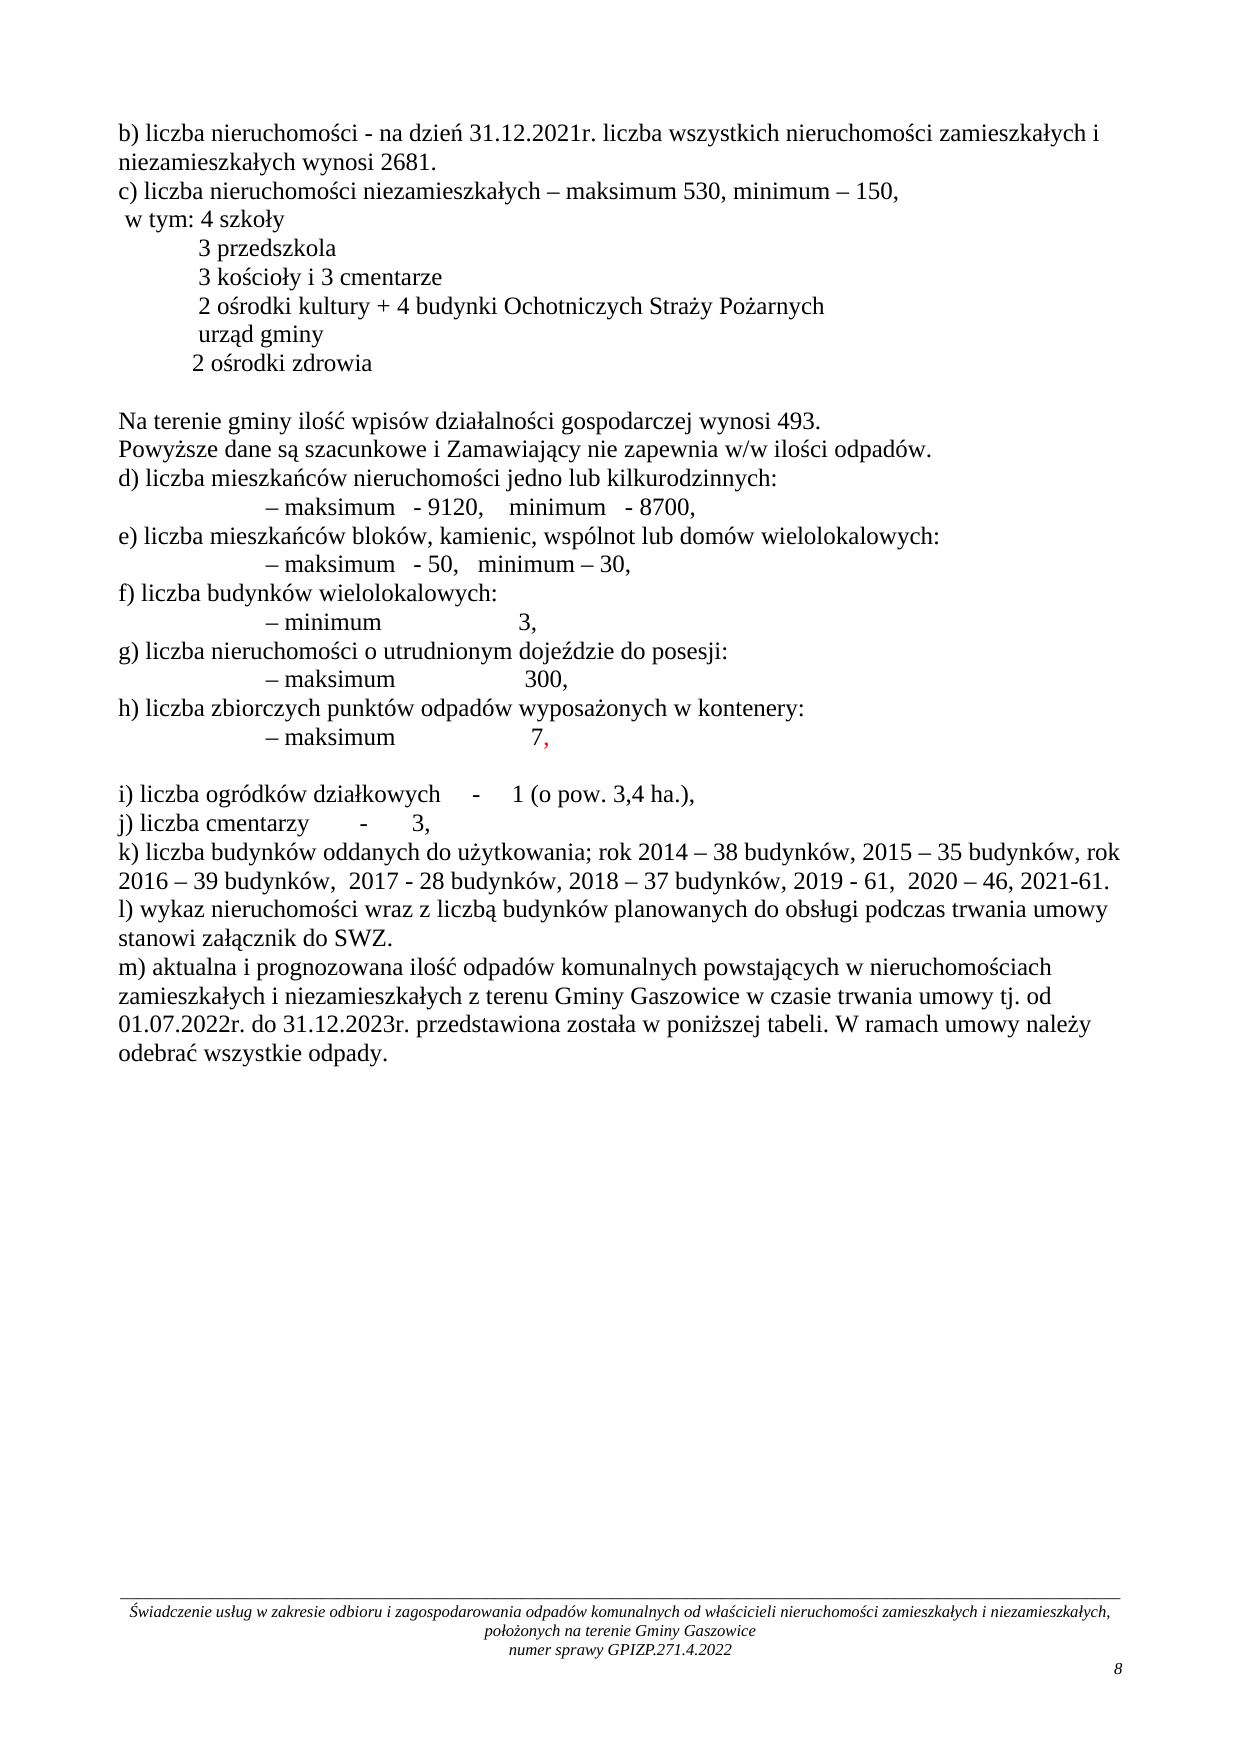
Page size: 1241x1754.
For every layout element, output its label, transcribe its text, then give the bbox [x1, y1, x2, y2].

text w tym: 4 szkoły [118, 204, 1122, 233]
text – maksimum - 50, minimum – 30, [118, 549, 1122, 578]
text – maksimum 7, [118, 722, 1122, 751]
text j) liczba cmentarzy - 3, [118, 808, 1122, 837]
text 2 ośrodki kultury + 4 budynki Ochotniczych Straży Pożarnych [118, 291, 1122, 319]
text m) aktualna i prognozowana ilość odpadów komunalnych powstających w nieruchomościach zamieszkałych i niezamieszkałych z terenu Gminy Gaszowice w czasie trwania umowy tj. od 01.07.2022r. do 31.12.2023r. przedstawiona została w poniższej tabeli. W ramach umowy należy odebrać wszystkie odpady. [118, 952, 1122, 1067]
text – maksimum - 9120, minimum - 8700, [118, 492, 1122, 521]
text Na terenie gminy ilość wpisów działalności gospodarczej wynosi 493. [118, 406, 1122, 434]
text Powyższe dane są szacunkowe i Zamawiający nie zapewnia w/w ilości odpadów. [118, 434, 1122, 463]
text h) liczba zbiorczych punktów odpadów wyposażonych w kontenery: [118, 693, 1122, 722]
text k) liczba budynków oddanych do użytkowania; rok 2014 – 38 budynków, 2015 – 35 budynków, rok 2016 – 39 budynków, 2017 - 28 budynków, 2018 – 37 budynków, 2019 - 61, 2020 – 46, 2021-61. [118, 837, 1122, 894]
text 2 ośrodki zdrowia [192, 348, 1122, 377]
text g) liczba nieruchomości o utrudnionym dojeździe do posesji: [118, 636, 1122, 664]
text e) liczba mieszkańców bloków, kamienic, wspólnot lub domów wielolokalowych: [118, 521, 1122, 549]
text 3 przedszkola [118, 233, 1122, 262]
text i) liczba ogródków działkowych - 1 (o pow. 3,4 ha.), [118, 779, 1122, 808]
text f) liczba budynków wielolokalowych: [118, 578, 1122, 607]
text – minimum 3, [192, 607, 1122, 636]
text – maksimum 300, [118, 664, 1122, 693]
text l) wykaz nieruchomości wraz z liczbą budynków planowanych do obsługi podczas trwania umowy stanowi załącznik do SWZ. [118, 894, 1122, 952]
text urząd gminy [118, 319, 1122, 348]
text d) liczba mieszkańców nieruchomości jedno lub kilkurodzinnych: [118, 463, 1122, 492]
text b) liczba nieruchomości - na dzień 31.12.2021r. liczba wszystkich nieruchomości zamieszkałych i niezamieszkałych wynosi 2681. [118, 118, 1122, 176]
text 3 kościoły i 3 cmentarze [118, 262, 1122, 291]
text c) liczba nieruchomości niezamieszkałych – maksimum 530, minimum – 150, [118, 176, 1122, 204]
